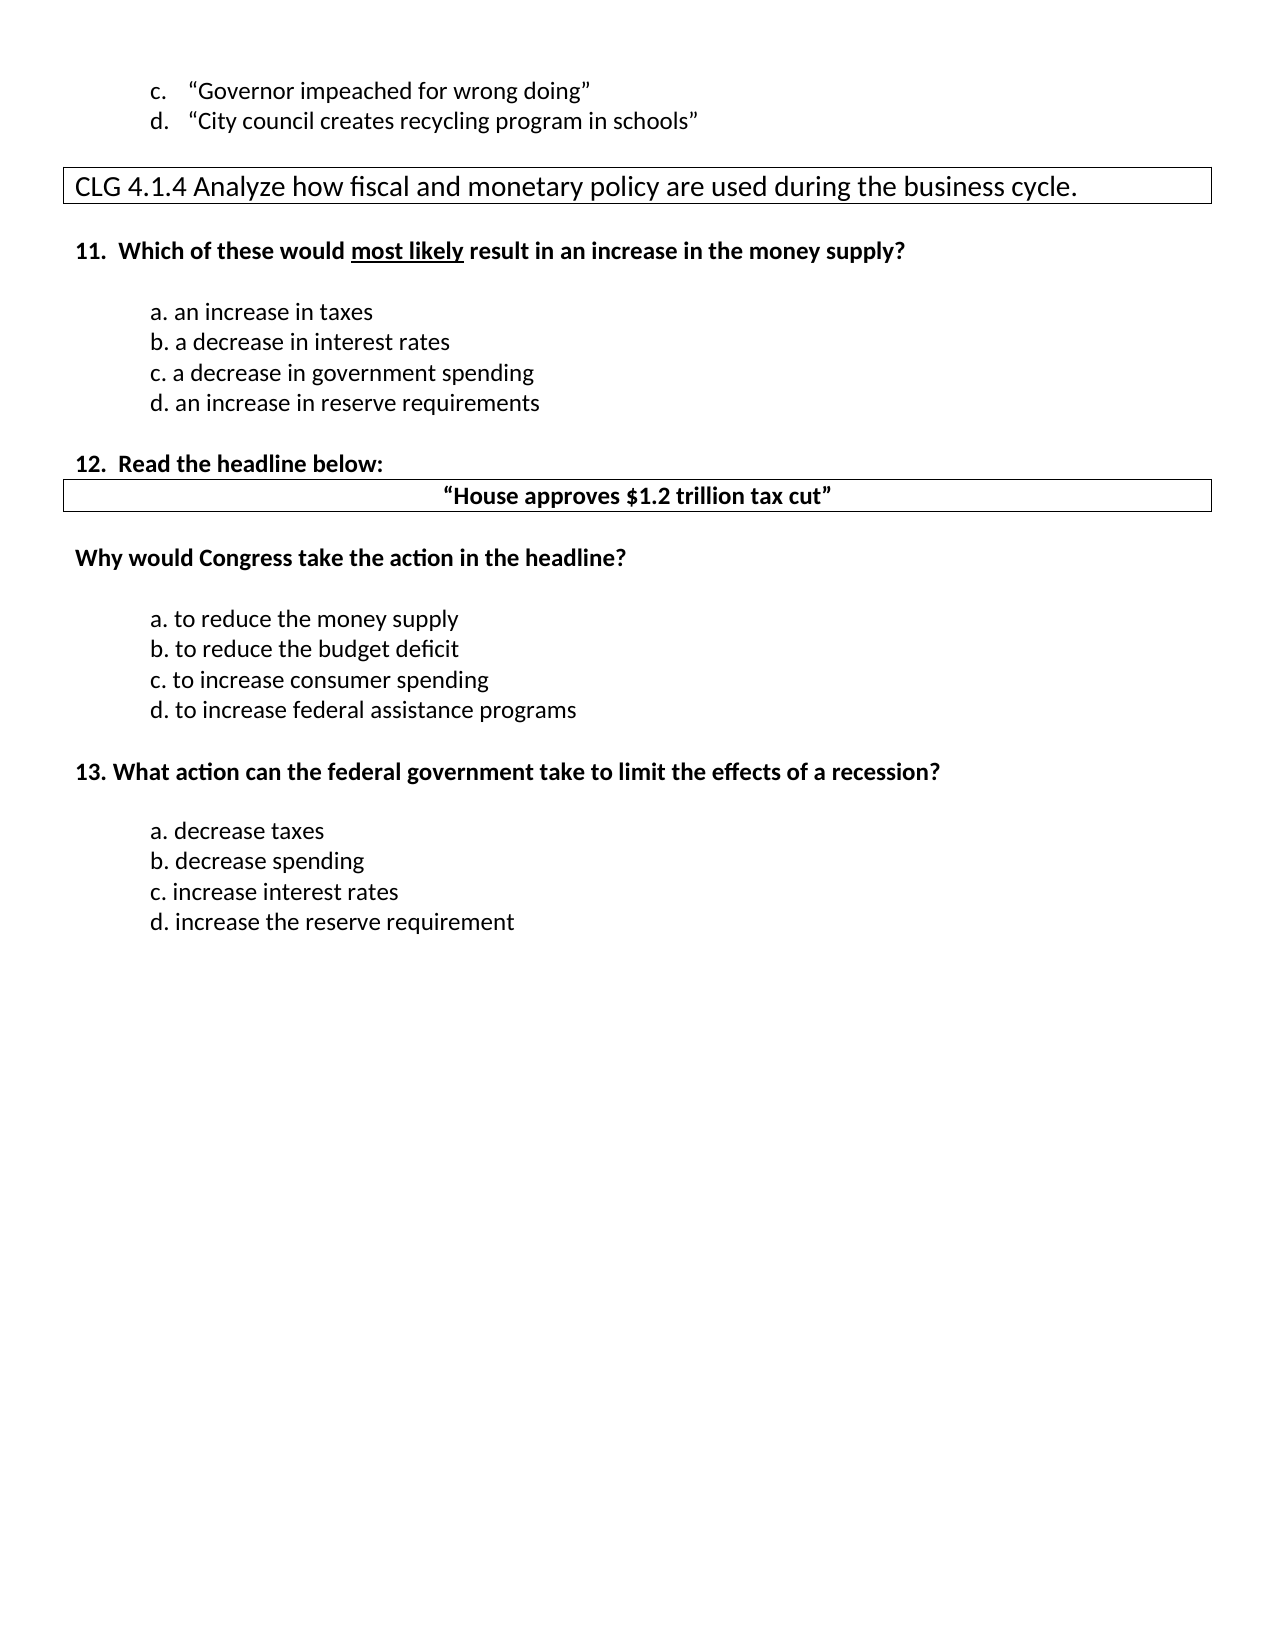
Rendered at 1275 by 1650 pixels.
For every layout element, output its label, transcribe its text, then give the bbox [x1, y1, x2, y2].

text a. to reduce the money supply [75, 603, 1200, 634]
text d. an increase in reserve requirements [75, 387, 1200, 418]
text b. to reduce the budget deficit [75, 634, 1200, 664]
text Why would Congress take the action in the headline? [75, 542, 1200, 573]
text 12. Read the headline below: [75, 448, 1200, 479]
table_header CLG 4.1.4 Analyze how fiscal and monetary policy are used during the business cycle. [64, 168, 1211, 203]
table_header “House approves $1.2 trillion tax cut” [64, 480, 1211, 511]
text b. a decrease in interest rates [75, 326, 1200, 357]
text 13. What action can the federal government take to limit the effects of a recession? [75, 756, 1200, 786]
text b. decrease spending [75, 846, 1200, 876]
text c. increase interest rates [75, 876, 1200, 907]
list “City council creates recycling program in schools” [150, 106, 1200, 136]
list “Governor impeached for wrong doing” [150, 75, 1200, 106]
text a. decrease taxes [75, 815, 1200, 846]
text c. a decrease in government spending [75, 357, 1200, 387]
text 11. Which of these would most likely result in an increase in the money supply? [75, 235, 1200, 265]
text c. to increase consumer spending [75, 664, 1200, 695]
text d. increase the reserve requirement [75, 907, 1200, 937]
text a. an increase in taxes [75, 296, 1200, 326]
text d. to increase federal assistance programs [75, 695, 1200, 725]
